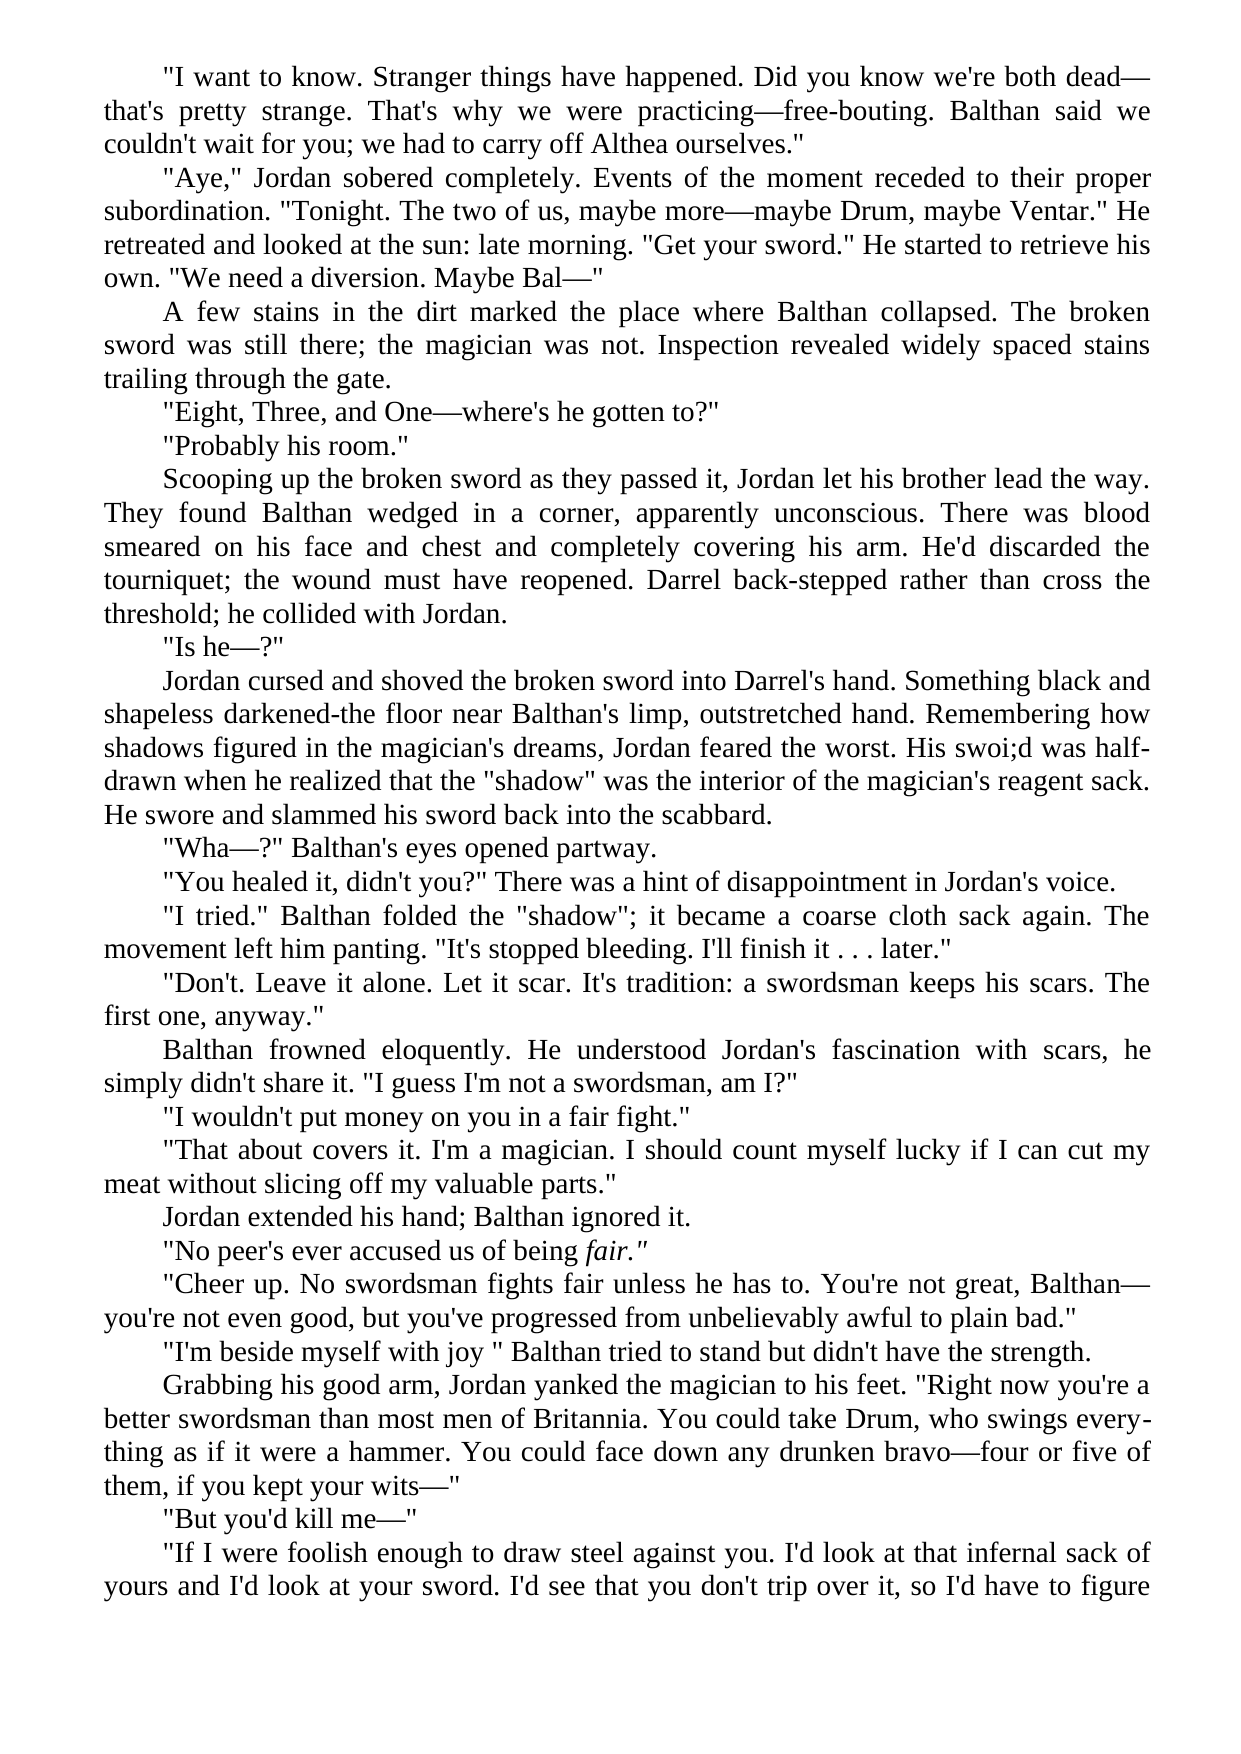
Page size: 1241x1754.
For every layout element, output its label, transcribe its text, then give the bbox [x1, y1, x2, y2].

text A few stains in the dirt marked the place where Balthan collapsed. The broken sword was still there; the magician was not. Inspection revealed widely spaced stains trailing through the gate. [103, 294, 1152, 394]
text "Probably his room." [103, 428, 1152, 462]
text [103, 1535, 1152, 1602]
text Grabbing his good arm, Jordan yanked the magician to his feet. "Right now you're a better swordsman than most men of Britannia. You could take Drum, who swings everything as if it were a hammer. You could face down any drunken bravo—four or five of them, if you kept your wits—" [103, 1367, 1152, 1501]
text "Eight, Three, and One—where's he gotten to?" [103, 394, 1152, 428]
text "That about covers it. I'm a magician. I should count myself lucky if I can cut my meat without slicing off my valuable parts." [103, 1132, 1152, 1199]
text "You healed it, didn't you?" There was a hint of disappointment in Jordan's voice. [103, 864, 1152, 898]
text Jordan cursed and shoved the broken sword into Darrel's hand. Something black and shapeless darkened-the floor near Balthan's limp, outstretched hand. Remembering how shadows figured in the magician's dreams, Jordan feared the worst. His swoi;d was half-drawn when he realized that the "shadow" was the interior of the magician's reagent sack. He swore and slammed his sword back into the scabbard. [103, 663, 1152, 831]
text "Is he—?" [103, 629, 1152, 663]
text "But you'd kill me—" [103, 1501, 1152, 1535]
text "I want to know. Stranger things have happened. Did you know we're both dead—that's pretty strange. That's why we were practicing—free-bouting. Balthan said we couldn't wait for you; we had to carry off Althea ourselves.'' [103, 59, 1152, 160]
text "Don't. Leave it alone. Let it scar. It's tradition: a swordsman keeps his scars. The first one, anyway." [103, 965, 1152, 1032]
text "Wha—?" Balthan's eyes opened partway. [103, 831, 1152, 864]
text "Aye," Jordan sobered completely. Events of the moment receded to their proper subordination. "Tonight. The two of us, maybe more—maybe Drum, maybe Ventar." He retreated and looked at the sun: late morning. "Get your sword." He started to retrieve his own. "We need a diversion. Maybe Bal—" [103, 160, 1152, 294]
text "I wouldn't put money on you in a fair fight." [103, 1099, 1152, 1132]
text "I tried." Balthan folded the "shadow"; it became a coarse cloth sack again. The movement left him panting. "It's stopped bleeding. I'll finish it . . . later." [103, 898, 1152, 965]
text "Cheer up. No swordsman fights fair unless he has to. You're not great, Balthan—you're not even good, but you've progressed from unbelievably awful to plain bad." [103, 1267, 1152, 1334]
text Balthan frowned eloquently. He understood Jordan's fascination with scars, he simply didn't share it. "I guess I'm not a swordsman, am I?" [103, 1032, 1152, 1099]
text "No peer's ever accused us of being fair." [103, 1233, 1152, 1267]
text "I'm beside myself with joy " Balthan tried to stand but didn't have the strength. [103, 1334, 1152, 1367]
text Jordan extended his hand; Balthan ignored it. [103, 1199, 1152, 1233]
text Scooping up the broken sword as they passed it, Jordan let his brother lead the way. They found Balthan wedged in a corner, apparently unconscious. There was blood smeared on his face and chest and completely covering his arm. He'd discarded the tourniquet; the wound must have reopened. Darrel back-stepped rather than cross the threshold; he collided with Jordan. [103, 462, 1152, 629]
